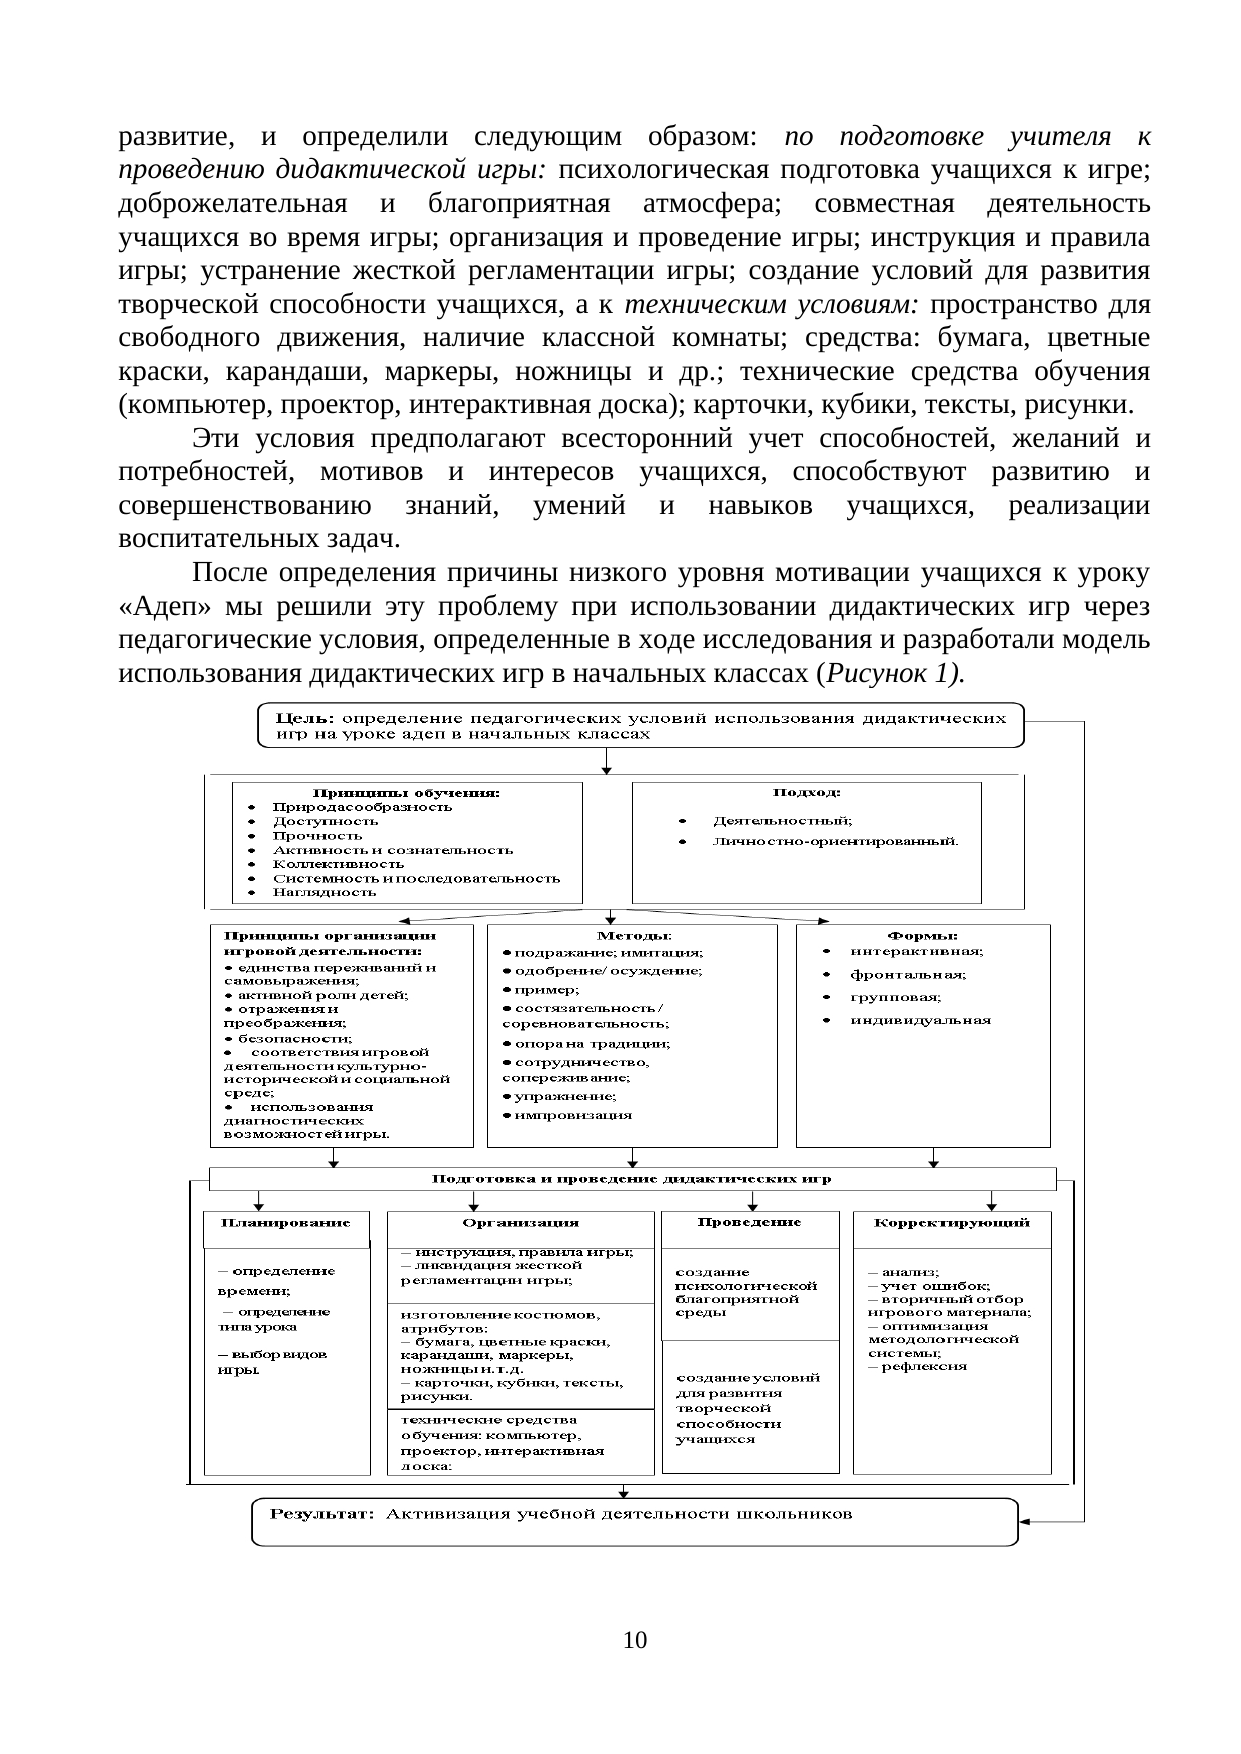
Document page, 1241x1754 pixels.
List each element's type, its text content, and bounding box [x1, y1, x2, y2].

text После определения причины низкого уровня мотивации учащихся к уроку «Адеп» мы решили эту проблему при использовании дидактических игр через педагогические условия, определенные в ходе исследования и разработали модель использования дидактических игр в начальных классах (Рисунок 1). [118, 554, 1152, 688]
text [118, 118, 1152, 420]
picture [147, 688, 1121, 1567]
text Эти условия предполагают всесторонний учет способностей, желаний и потребностей, мотивов и интересов учащихся, способствуют развитию и совершенствованию знаний, умений и навыков учащихся, реализации воспитательных задач. [118, 420, 1152, 554]
